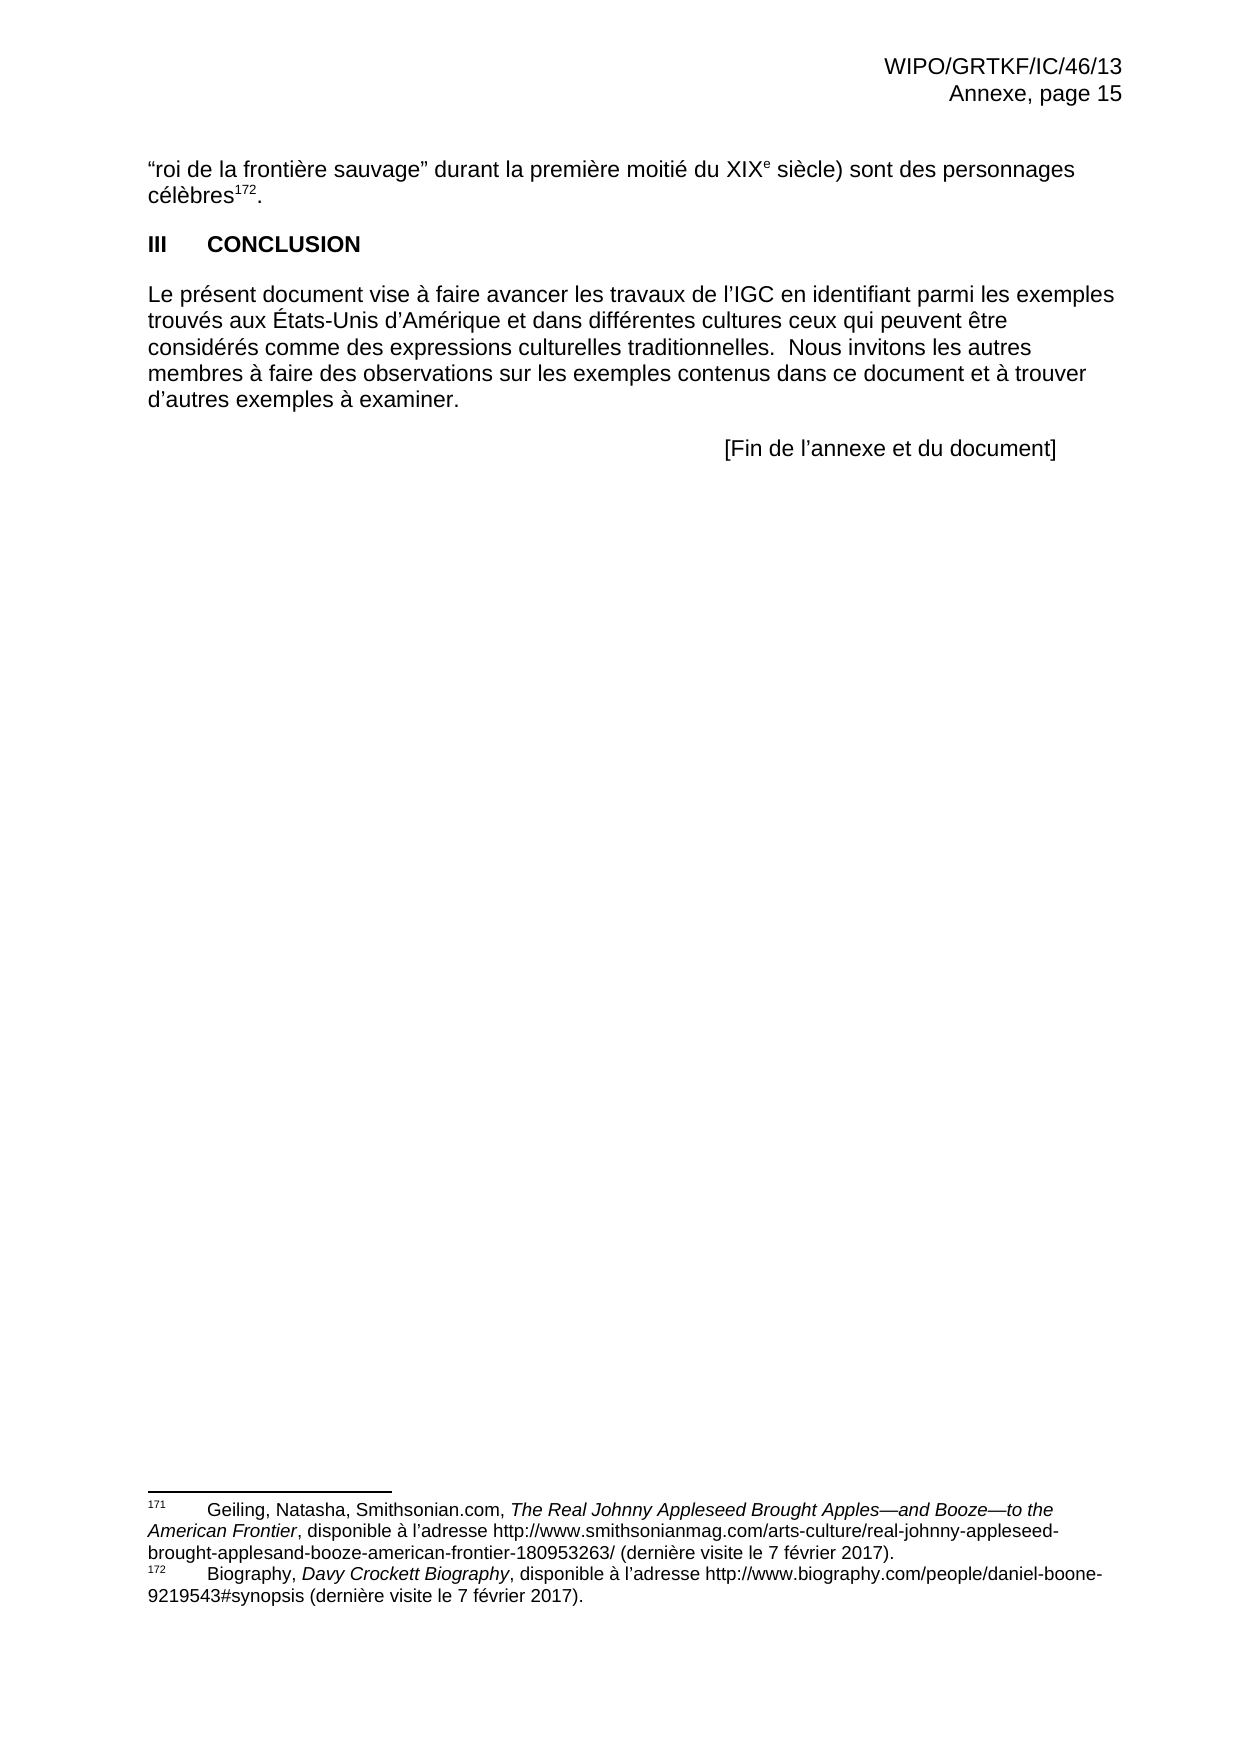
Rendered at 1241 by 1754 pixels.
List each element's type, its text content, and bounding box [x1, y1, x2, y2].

text Personnages légendaires américains – Il existe de nombreux exemples de personnages légendaires dans la culture folklorique américaine. Daniel Boone (pionnier, explorateur et bûcheron américain devenu l’un des premiers héros populaires aux États-Unis d’Amérique grâce à ses exploits sur la frontière américaine à la fin du XVIIIe siècle et début du XIXe); Johnny Appleseed (pépiniériste pionnier qui a introduit les pommiers dans les États du centre et du Midwest des États-Unis d’Amérique à la fin du XVIIIe siècle et début du XIXe) et Davy Crockett (soldat, homme politique et habitant de la frontière également connu sous le nom de “roi de la frontière sauvage” durant la première moitié du XIXe siècle) sont des personnages célèbres. [148, 156, 1122, 208]
text Le présent document vise à faire avancer les travaux de l’IGC en identifiant parmi les exemples trouvés aux États-Unis d’Amérique et dans différentes cultures ceux qui peuvent être considérés comme des expressions culturelles traditionnelles. Nous invitons les autres membres à faire des observations sur les exemples contenus dans ce document et à trouver d’autres exemples à examiner. [148, 281, 1122, 412]
text [Fin de l’annexe et du document] [724, 435, 1122, 462]
text III Conclusion [148, 231, 1122, 258]
